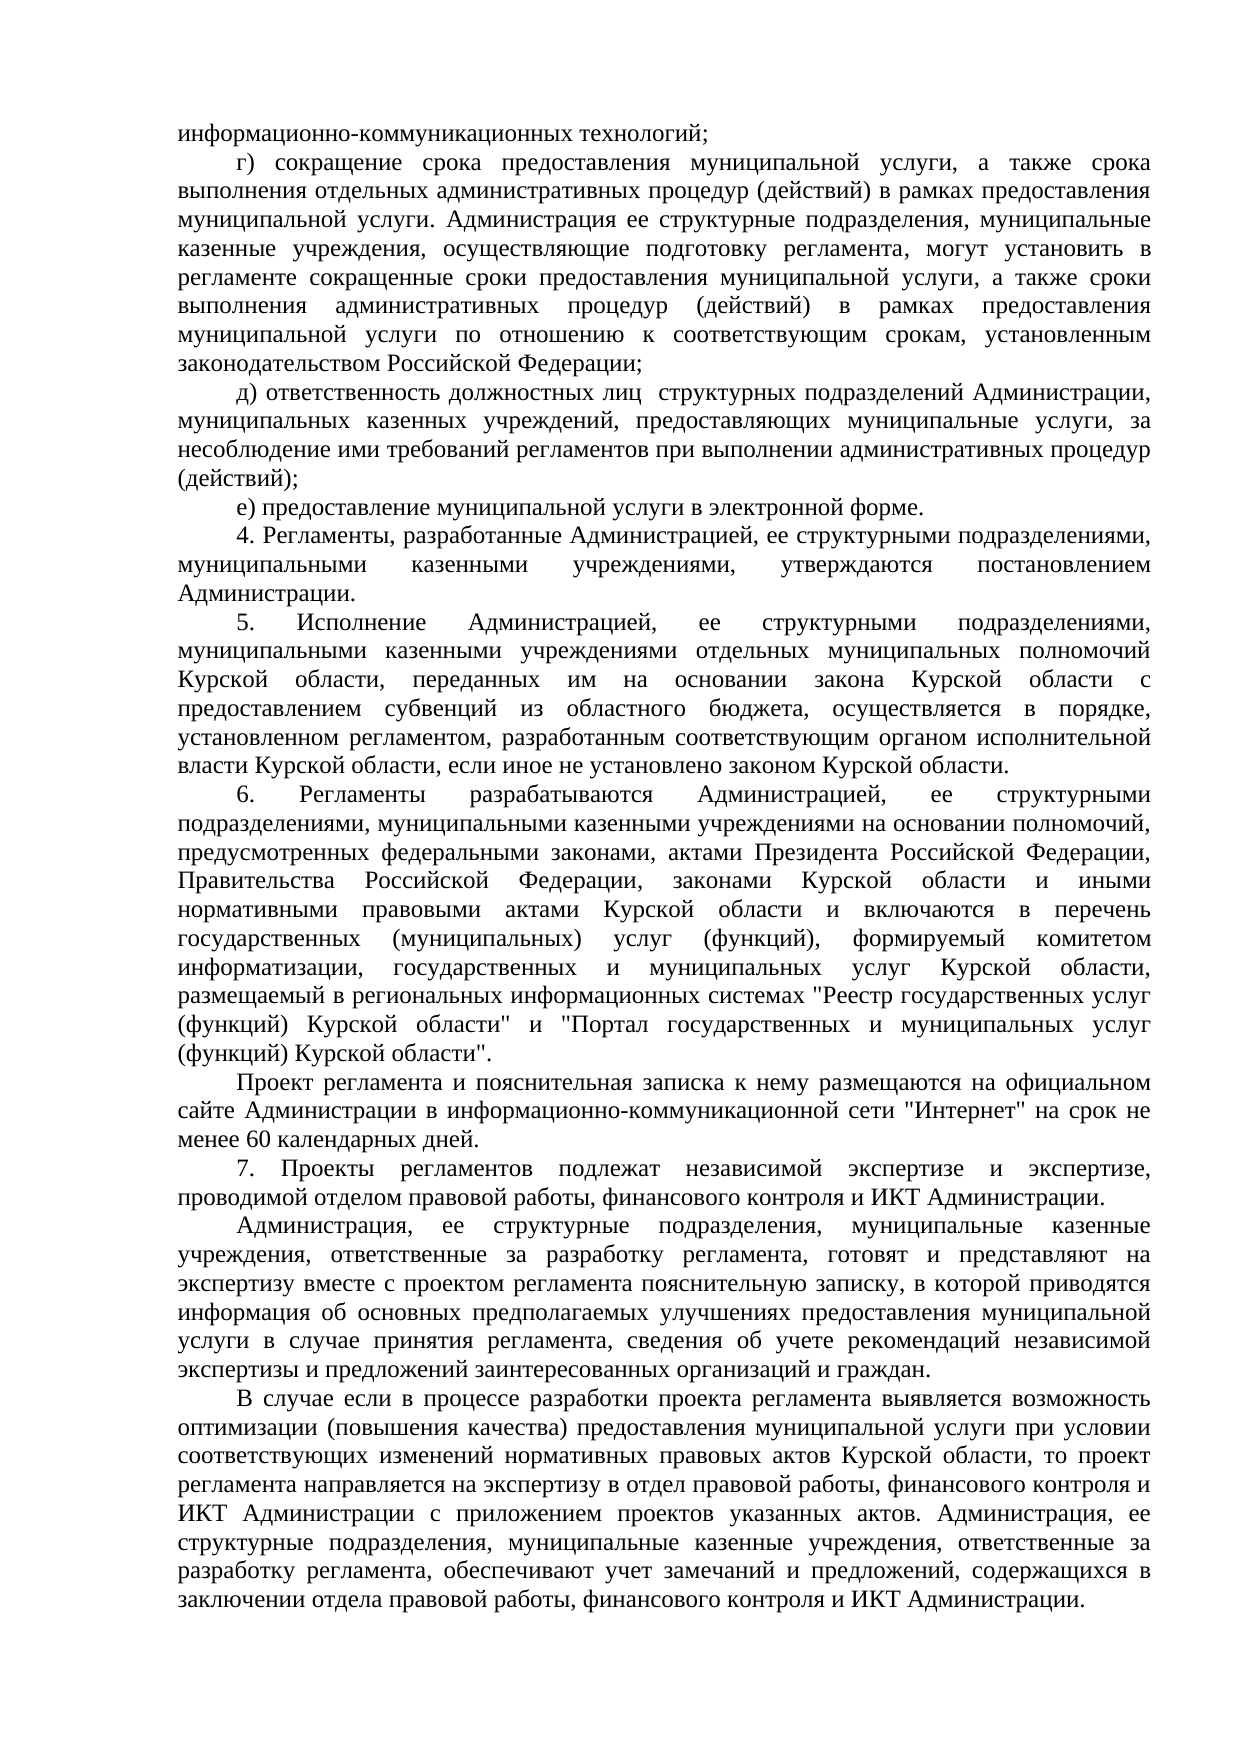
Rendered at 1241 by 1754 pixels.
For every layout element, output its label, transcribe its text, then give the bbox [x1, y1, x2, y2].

text 4. Регламенты, разработанные Администрацией, ее структурными подразделениями, муниципальными казенными учреждениями, утверждаются постановлением Администрации. [177, 521, 1152, 607]
text В случае если в процессе разработки проекта регламента выявляется возможность оптимизации (повышения качества) предоставления муниципальной услуги при условии соответствующих изменений нормативных правовых актов Курской области, то проект регламента направляется на экспертизу в отдел правовой работы, финансового контроля и ИКТ Администрации с приложением проектов указанных актов. Администрация, ее структурные подразделения, муниципальные казенные учреждения, ответственные за разработку регламента, обеспечивают учет замечаний и предложений, содержащихся в заключении отдела правовой работы, финансового контроля и ИКТ Администрации. [177, 1383, 1152, 1613]
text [177, 118, 1152, 147]
text д) ответственность должностных лиц структурных подразделений Администрации, муниципальных казенных учреждений, предоставляющих муниципальные услуги, за несоблюдение ими требований регламентов при выполнении административных процедур (действий); [177, 377, 1152, 492]
text 7. Проекты регламентов подлежат независимой экспертизе и экспертизе, проводимой отделом правовой работы, финансового контроля и ИКТ Администрации. [177, 1153, 1152, 1211]
text Администрация, ее структурные подразделения, муниципальные казенные учреждения, ответственные за разработку регламента, готовят и представляют на экспертизу вместе с проектом регламента пояснительную записку, в которой приводятся информация об основных предполагаемых улучшениях предоставления муниципальной услуги в случае принятия регламента, сведения об учете рекомендаций независимой экспертизы и предложений заинтересованных организаций и граждан. [177, 1211, 1152, 1383]
text г) сокращение срока предоставления муниципальной услуги, а также срока выполнения отдельных административных процедур (действий) в рамках предоставления муниципальной услуги. Администрация ее структурные подразделения, муниципальные казенные учреждения, осуществляющие подготовку регламента, могут установить в регламенте сокращенные сроки предоставления муниципальной услуги, а также сроки выполнения административных процедур (действий) в рамках предоставления муниципальной услуги по отношению к соответствующим срокам, установленным законодательством Российской Федерации; [177, 147, 1152, 377]
text е) предоставление муниципальной услуги в электронной форме. [177, 492, 1152, 521]
text 6. Регламенты разрабатываются Администрацией, ее структурными подразделениями, муниципальными казенными учреждениями на основании полномочий, предусмотренных федеральными законами, актами Президента Российской Федерации, Правительства Российской Федерации, законами Курской области и иными нормативными правовыми актами Курской области и включаются в перечень государственных (муниципальных) услуг (функций), формируемый комитетом информатизации, государственных и муниципальных услуг Курской области, размещаемый в региональных информационных системах "Реестр государственных услуг (функций) Курской области" и "Портал государственных и муниципальных услуг (функций) Курской области". [177, 779, 1152, 1067]
text Проект регламента и пояснительная записка к нему размещаются на официальном сайте Администрации в информационно-коммуникационной сети "Интернет" на срок не менее 60 календарных дней. [177, 1067, 1152, 1153]
text 5. Исполнение Администрацией, ее структурными подразделениями, муниципальными казенными учреждениями отдельных муниципальных полномочий Курской области, переданных им на основании закона Курской области с предоставлением субвенций из областного бюджета, осуществляется в порядке, установленном регламентом, разработанным соответствующим органом исполнительной власти Курской области, если иное не установлено законом Курской области. [177, 607, 1152, 779]
